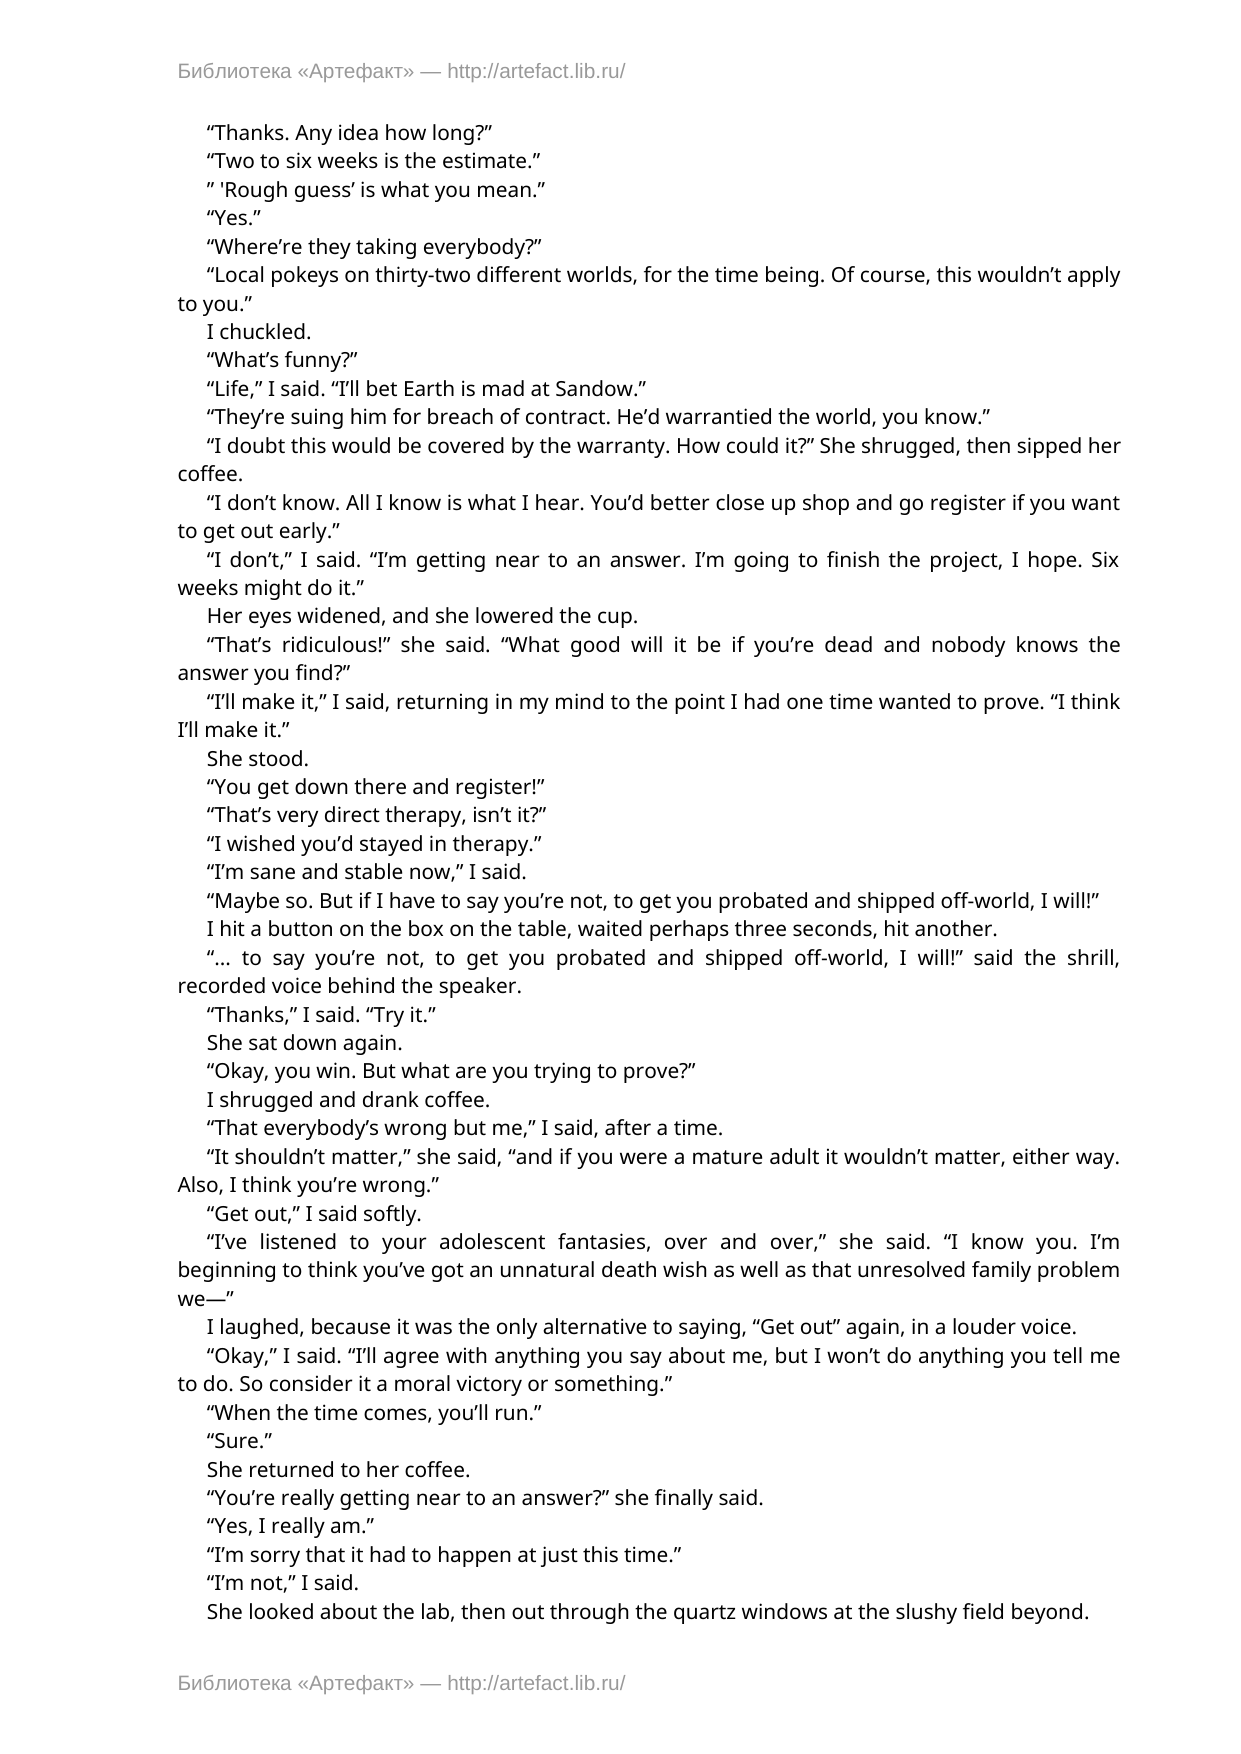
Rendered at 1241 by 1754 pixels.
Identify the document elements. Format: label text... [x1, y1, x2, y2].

text “You get down there and register!” [177, 772, 1122, 801]
text Her eyes widened, and she lowered the cup. [177, 602, 1122, 630]
text “... to say you’re not, to get you probated and shipped off-world, I will!” said the shrill, recorded voice behind the speaker. [177, 943, 1122, 1000]
text “I don’t know. All I know is what I hear. You’d better close up shop and go register if you want to get out early.” [177, 488, 1122, 545]
text “Maybe so. But if I have to say you’re not, to get you probated and shipped off-world, I will!” [177, 886, 1122, 914]
text “What’s funny?” [177, 346, 1122, 374]
text “I’ll make it,” I said, returning in my mind to the point I had one time wanted to prove. “I think I’ll make it.” [177, 687, 1122, 744]
text “When the time comes, you’ll run.” [177, 1398, 1122, 1426]
text “That everybody’s wrong but me,” I said, after a time. [177, 1113, 1122, 1142]
text “Local pokeys on thirty-two different worlds, for the time being. Of course, this wouldn’t apply to you.” [177, 260, 1122, 317]
text “Get out,” I said softly. [177, 1199, 1122, 1227]
text She stood. [177, 744, 1122, 772]
text “I doubt this would be covered by the warranty. How could it?” She shrugged, then sipped her coffee. [177, 431, 1122, 488]
text “Yes.” [177, 203, 1122, 232]
text “Sure.” [177, 1426, 1122, 1455]
text “Thanks,” I said. “Try it.” [177, 1000, 1122, 1028]
text “Yes, I really am.” [177, 1512, 1122, 1540]
text I shrugged and drank coffee. [177, 1085, 1122, 1113]
text “Two to six weeks is the estimate.” [177, 147, 1122, 175]
text “You’re really getting near to an answer?” she finally said. [177, 1483, 1122, 1512]
text “It shouldn’t matter,” she said, “and if you were a mature adult it wouldn’t matter, either way. Also, I think you’re wrong.” [177, 1142, 1122, 1199]
text ” 'Rough guess’ is what you mean.” [177, 175, 1122, 203]
text I chuckled. [177, 317, 1122, 346]
text I laughed, because it was the only alternative to saying, “Get out” again, in a louder voice. [177, 1312, 1122, 1341]
text “I don’t,” I said. “I’m getting near to an answer. I’m going to finish the project, I hope. Six weeks might do it.” [177, 545, 1122, 602]
text “Life,” I said. “I’ll bet Earth is mad at Sandow.” [177, 374, 1122, 402]
text “I wished you’d stayed in therapy.” [177, 829, 1122, 857]
text “That’s ridiculous!” she said. “What good will it be if you’re dead and nobody knows the answer you find?” [177, 630, 1122, 687]
text “Okay, you win. But what are you trying to prove?” [177, 1057, 1122, 1085]
text “That’s very direct therapy, isn’t it?” [177, 801, 1122, 829]
text “I’ve listened to your adolescent fantasies, over and over,” she said. “I know you. I’m beginning to think you’ve got an unnatural death wish as well as that unresolved family problem we—” [177, 1227, 1122, 1312]
text She sat down again. [177, 1028, 1122, 1057]
text “They’re suing him for breach of contract. He’d warrantied the world, you know.” [177, 402, 1122, 431]
text I hit a button on the box on the table, waited perhaps three seconds, hit another. [177, 914, 1122, 943]
text “I’m sorry that it had to happen at just this time.” [177, 1540, 1122, 1568]
text She returned to her coffee. [177, 1455, 1122, 1483]
text “Where’re they taking everybody?” [177, 232, 1122, 260]
text “I’m not,” I said. [177, 1568, 1122, 1597]
text “Okay,” I said. “I’ll agree with anything you say about me, but I won’t do anything you tell me to do. So consider it a moral victory or something.” [177, 1341, 1122, 1398]
text “I’m sane and stable now,” I said. [177, 857, 1122, 886]
text She looked about the lab, then out through the quartz windows at the slushy field beyond. [177, 1597, 1122, 1625]
text “Thanks. Any idea how long?” [177, 118, 1122, 147]
